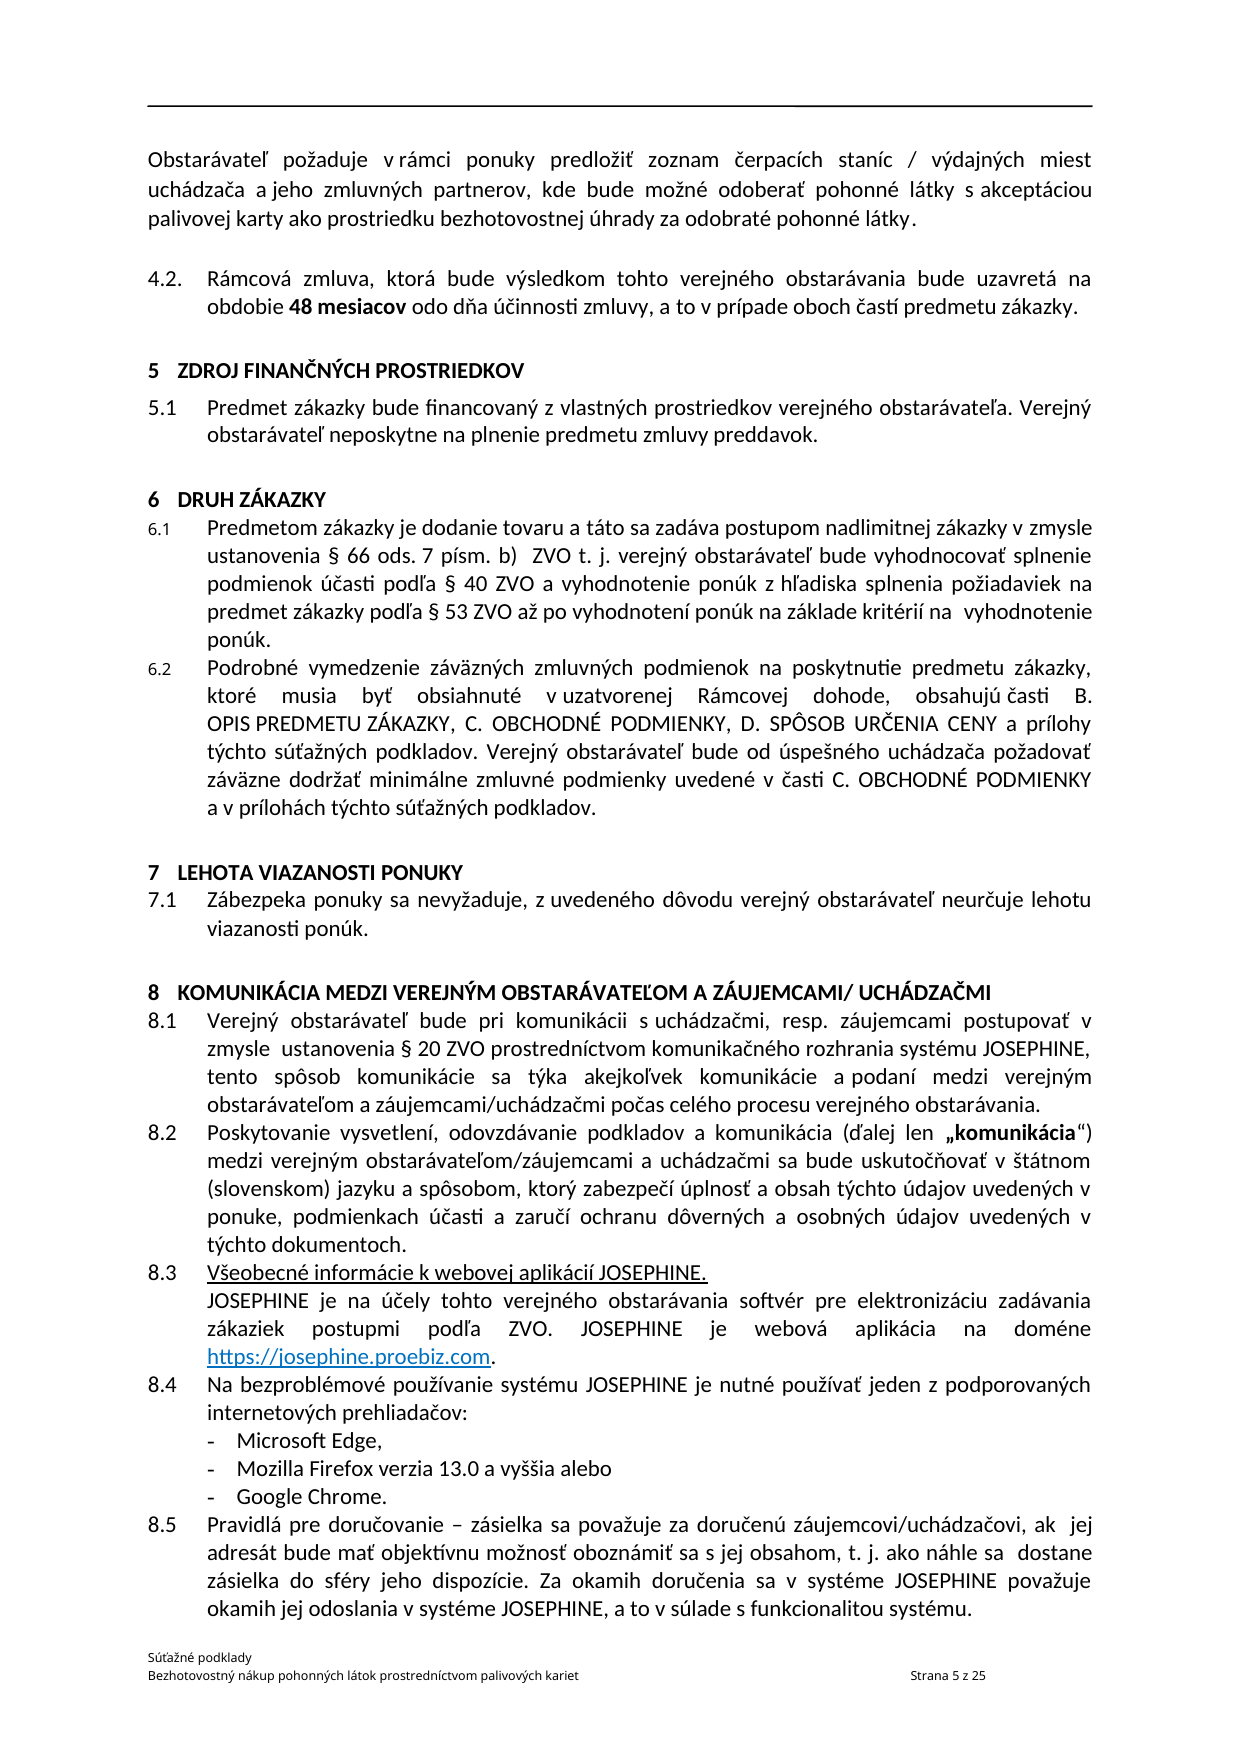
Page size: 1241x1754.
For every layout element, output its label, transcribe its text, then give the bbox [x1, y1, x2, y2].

list KOMUNIKÁCIA MEDZI VEREJNÝM OBSTARÁVATEĽOM A ZÁUJEMCAMI/ UCHÁDZAČMI [148, 978, 1092, 1006]
list DRUH ZÁKAZKY [148, 485, 1092, 513]
list ZDROJ FINANČNÝCH PROSTRIEDKOV [148, 356, 1092, 384]
list Poskytovanie vysvetlení, odovzdávanie podkladov a komunikácia (ďalej len „komunikácia“) medzi verejným obstarávateľom/záujemcami a uchádzačmi sa bude uskutočňovať v štátnom (slovenskom) jazyku a spôsobom, ktorý zabezpečí úplnosť a obsah týchto údajov uvedených v ponuke, podmienkach účasti a zaručí ochranu dôverných a osobných údajov uvedených v týchto dokumentoch. [148, 1118, 1092, 1258]
list Predmetom zákazky je dodanie tovaru a táto sa zadáva postupom nadlimitnej zákazky v zmysle ustanovenia § 66 ods. 7 písm. b) ZVO t. j. verejný obstarávateľ bude vyhodnocovať splnenie podmienok účasti podľa § 40 ZVO a vyhodnotenie ponúk z hľadiska splnenia požiadaviek na predmet zákazky podľa § 53 ZVO až po vyhodnotení ponúk na základe kritérií na vyhodnotenie ponúk. [148, 513, 1092, 653]
text 4.2. Rámcová zmluva, ktorá bude výsledkom tohto verejného obstarávania bude uzavretá na obdobie 48 mesiacov odo dňa účinnosti zmluvy, a to v prípade oboch častí predmetu zákazky. [148, 264, 1092, 320]
list Všeobecné informácie k webovej aplikácií JOSEPHINE. [148, 1258, 1092, 1286]
list Verejný obstarávateľ bude pri komunikácii s uchádzačmi, resp. záujemcami postupovať v zmysle ustanovenia § 20 ZVO prostredníctvom komunikačného rozhrania systému JOSEPHINE, tento spôsob komunikácie sa týka akejkoľvek komunikácie a podaní medzi verejným obstarávateľom a záujemcami/uchádzačmi počas celého procesu verejného obstarávania. [148, 1006, 1092, 1118]
text Obstarávateľ požaduje v rámci ponuky predložiť zoznam čerpacích staníc / výdajných miest uchádzača a jeho zmluvných partnerov, kde bude možné odoberať pohonné látky s akceptáciou palivovej karty ako prostriedku bezhotovostnej úhrady za odobraté pohonné látky. [148, 145, 1092, 232]
list Microsoft Edge, [207, 1426, 1092, 1454]
list Predmet zákazky bude financovaný z vlastných prostriedkov verejného obstarávateľa. Verejný obstarávateľ neposkytne na plnenie predmetu zmluvy preddavok. [148, 393, 1092, 449]
list Na bezproblémové používanie systému JOSEPHINE je nutné používať jeden z podporovaných internetových prehliadačov: [148, 1370, 1092, 1426]
list Pravidlá pre doručovanie – zásielka sa považuje za doručenú záujemcovi/uchádzačovi, ak jej adresát bude mať objektívnu možnosť oboznámiť sa s jej obsahom, t. j. ako náhle sa dostane zásielka do sféry jeho dispozície. Za okamih doručenia sa v systéme JOSEPHINE považuje okamih jej odoslania v systéme JOSEPHINE, a to v súlade s funkcionalitou systému. [148, 1510, 1092, 1622]
text JOSEPHINE je na účely tohto verejného obstarávania softvér pre elektronizáciu zadávania zákaziek postupmi podľa ZVO. JOSEPHINE je webová aplikácia na doméne https://josephine.proebiz.com. [207, 1286, 1092, 1370]
list Zábezpeka ponuky sa nevyžaduje, z uvedeného dôvodu verejný obstarávateľ neurčuje lehotu viazanosti ponúk. [148, 886, 1092, 942]
list LEHOTA VIAZANOSTI PONUKY [148, 858, 1092, 886]
list Mozilla Firefox verzia 13.0 a vyššia alebo [207, 1454, 1092, 1482]
list Google Chrome. [207, 1482, 1092, 1510]
list Podrobné vymedzenie záväzných zmluvných podmienok na poskytnutie predmetu zákazky, ktoré musia byť obsiahnuté v uzatvorenej Rámcovej dohode, obsahujú časti B. OPIS PREDMETU ZÁKAZKY, C. OBCHODNÉ PODMIENKY, D. SPÔSOB URČENIA CENY a prílohy týchto súťažných podkladov. Verejný obstarávateľ bude od úspešného uchádzača požadovať záväzne dodržať minimálne zmluvné podmienky uvedené v časti C. OBCHODNÉ PODMIENKY a v prílohách týchto súťažných podkladov. [148, 653, 1092, 821]
